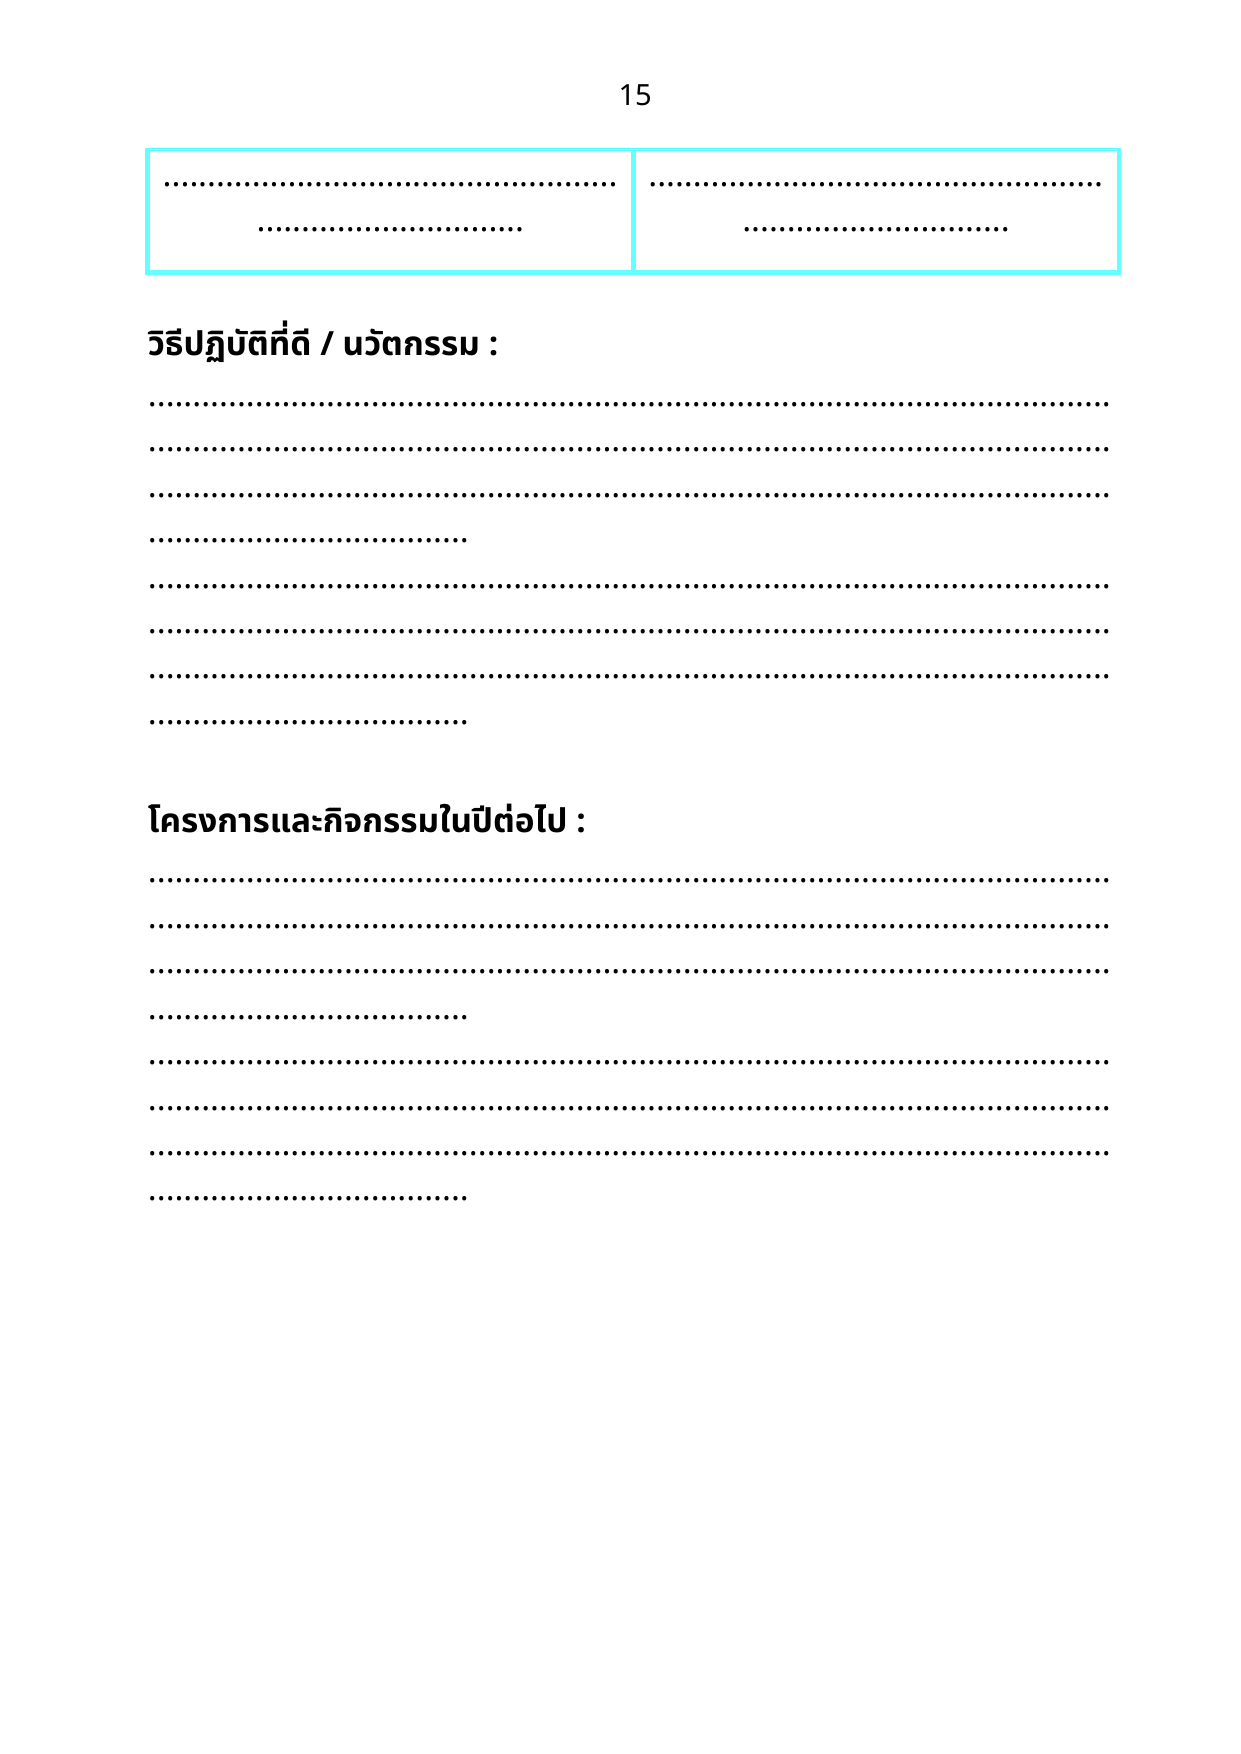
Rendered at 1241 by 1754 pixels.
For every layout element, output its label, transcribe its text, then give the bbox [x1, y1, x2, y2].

text ........................................................................................................................................................................................................................................................................................................................................................................ [148, 371, 1122, 552]
text ........................................................................................................................................................................................................................................................................................................................................................................ [148, 552, 1122, 734]
text ........................................................................................................................................................................................................................................................................................................................................................................ [148, 847, 1122, 1029]
text ........................................................................................................................................................................................................................................................................................................................................................................ [148, 1029, 1122, 1211]
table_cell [636, 151, 1117, 270]
text วิธีปฏิบัติที่ดี / นวัตกรรม : [148, 320, 1122, 371]
text โครงการและกิจกรรมในปีต่อไป : [148, 797, 1122, 847]
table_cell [150, 151, 631, 270]
